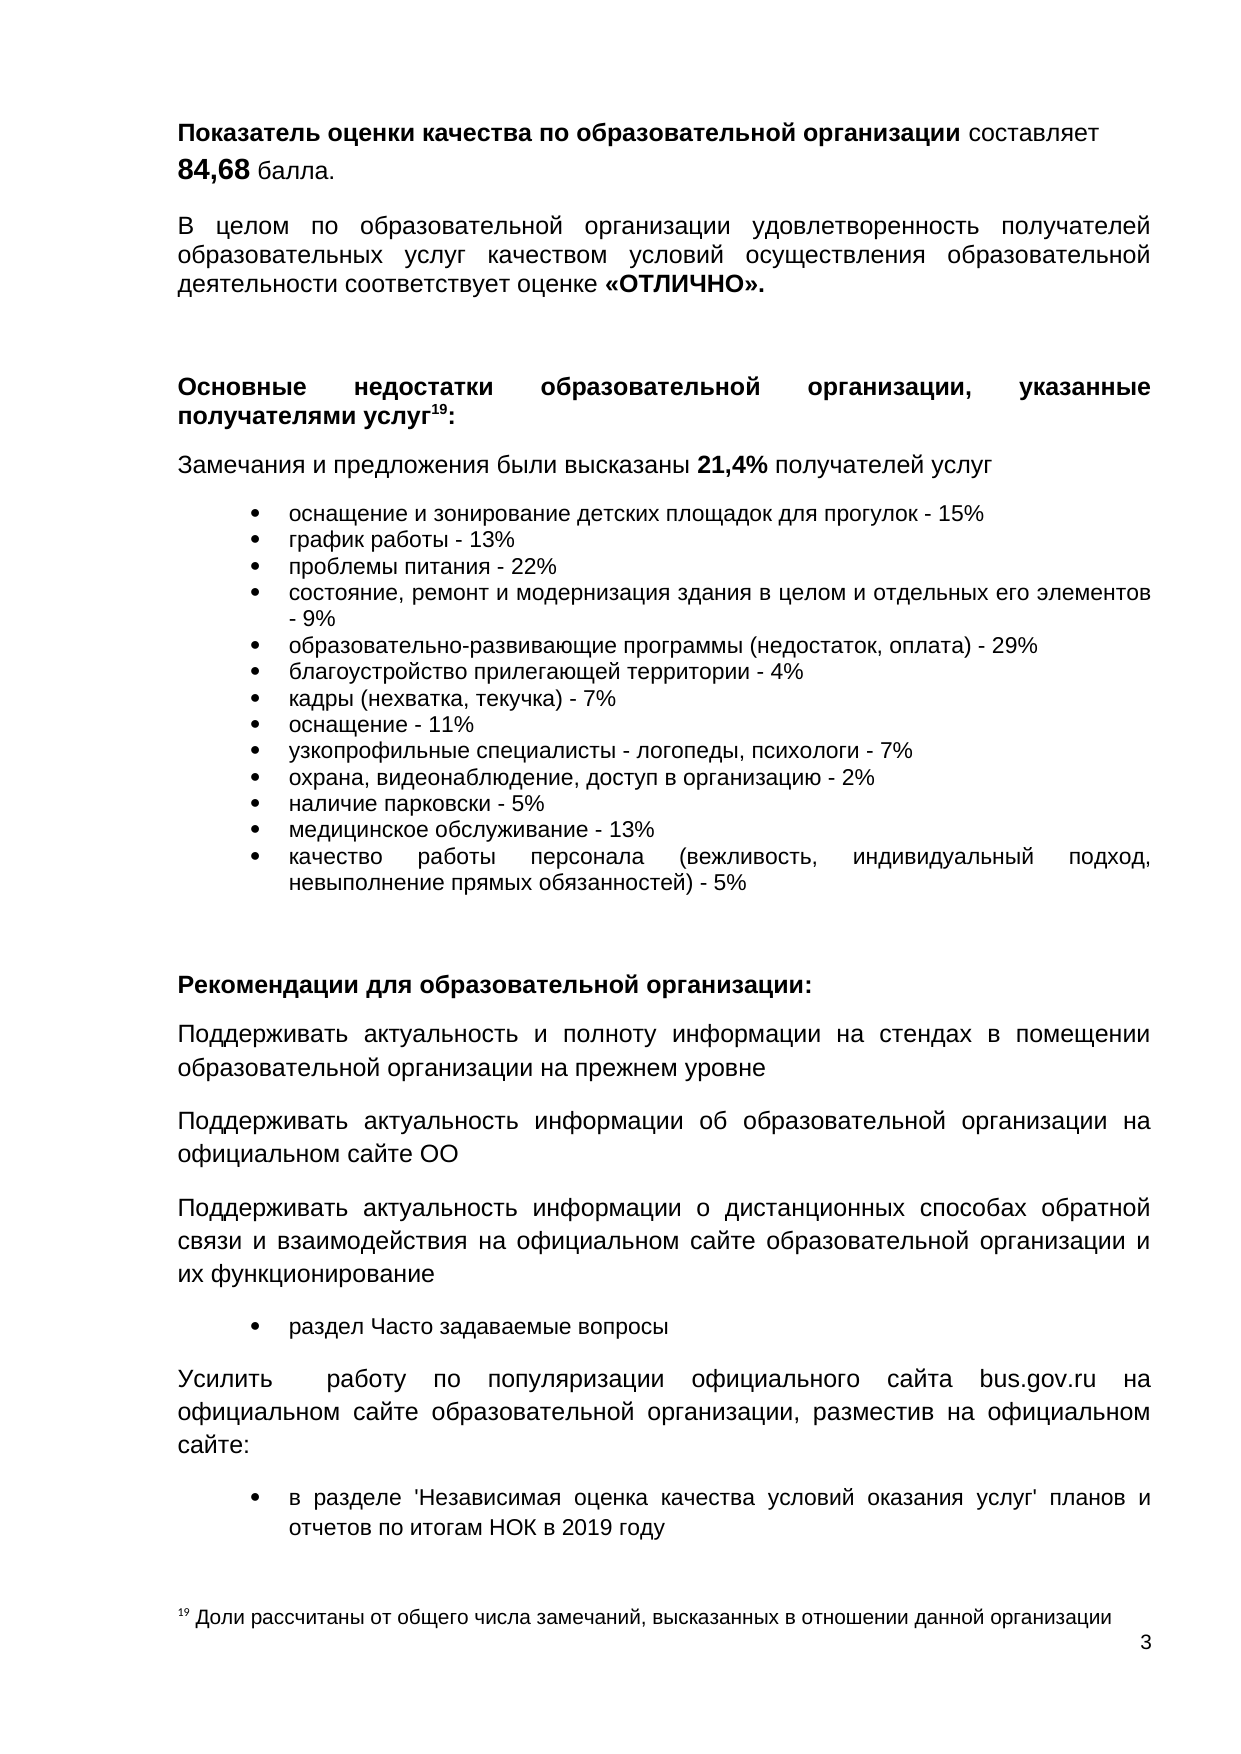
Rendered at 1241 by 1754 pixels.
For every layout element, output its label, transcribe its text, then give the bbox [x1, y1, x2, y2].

list раздел Часто задаваемые вопросы [251, 1313, 1152, 1339]
text Замечания и предложения были высказаны 21,4% получателей услуг [177, 450, 1152, 479]
text Показатель оценки качества по образовательной организации составляет 84,68 балла. [177, 118, 1152, 185]
list проблемы питания - 22% [251, 553, 1152, 579]
list оснащение - 11% [251, 711, 1152, 737]
text Рекомендации для образовательной организации: [177, 970, 1152, 999]
list кадры (нехватка, текучка) - 7% [251, 684, 1152, 711]
text Поддерживать актуальность информации об образовательной организации на официальном сайте ОО [177, 1106, 1152, 1168]
list состояние, ремонт и модернизация здания в целом и отдельных его элементов - 9% [251, 579, 1152, 632]
list график работы - 13% [251, 526, 1152, 553]
text Усилить работу по популяризации официального сайта bus.gov.ru на официальном сайте образовательной организации, разместив на официальном сайте: [177, 1364, 1152, 1459]
list в разделе 'Независимая оценка качества условий оказания услуг' планов и отчетов по итогам НОК в 2019 году [251, 1484, 1152, 1541]
text Основные недостатки образовательной организации, указанные получателями услуг: [177, 372, 1152, 429]
text Поддерживать актуальность и полноту информации на стендах в помещении образовательной организации на прежнем уровне [177, 1019, 1152, 1081]
list медицинское обслуживание - 13% [251, 816, 1152, 843]
list образовательно-развивающие программы (недостаток, оплата) - 29% [251, 632, 1152, 658]
list оснащение и зонирование детских площадок для прогулок - 15% [251, 500, 1152, 526]
text В целом по образовательной организации удовлетворенность получателей образовательных услуг качеством условий осуществления образовательной деятельности соответствует оценке «ОТЛИЧНО». [177, 211, 1152, 297]
list охрана, видеонаблюдение, доступ в организацию - 2% [251, 763, 1152, 790]
list качество работы персонала (вежливость, индивидуальный подход, невыполнение прямых обязанностей) - 5% [251, 843, 1152, 895]
list наличие парковски - 5% [251, 790, 1152, 816]
text Поддерживать актуальность информации о дистанционных способах обратной связи и взаимодействия на официальном сайте образовательной организации и их функционирование [177, 1193, 1152, 1288]
list благоустройство прилегающей территории - 4% [251, 658, 1152, 684]
list узкопрофильные специалисты - логопеды, психологи - 7% [251, 737, 1152, 763]
